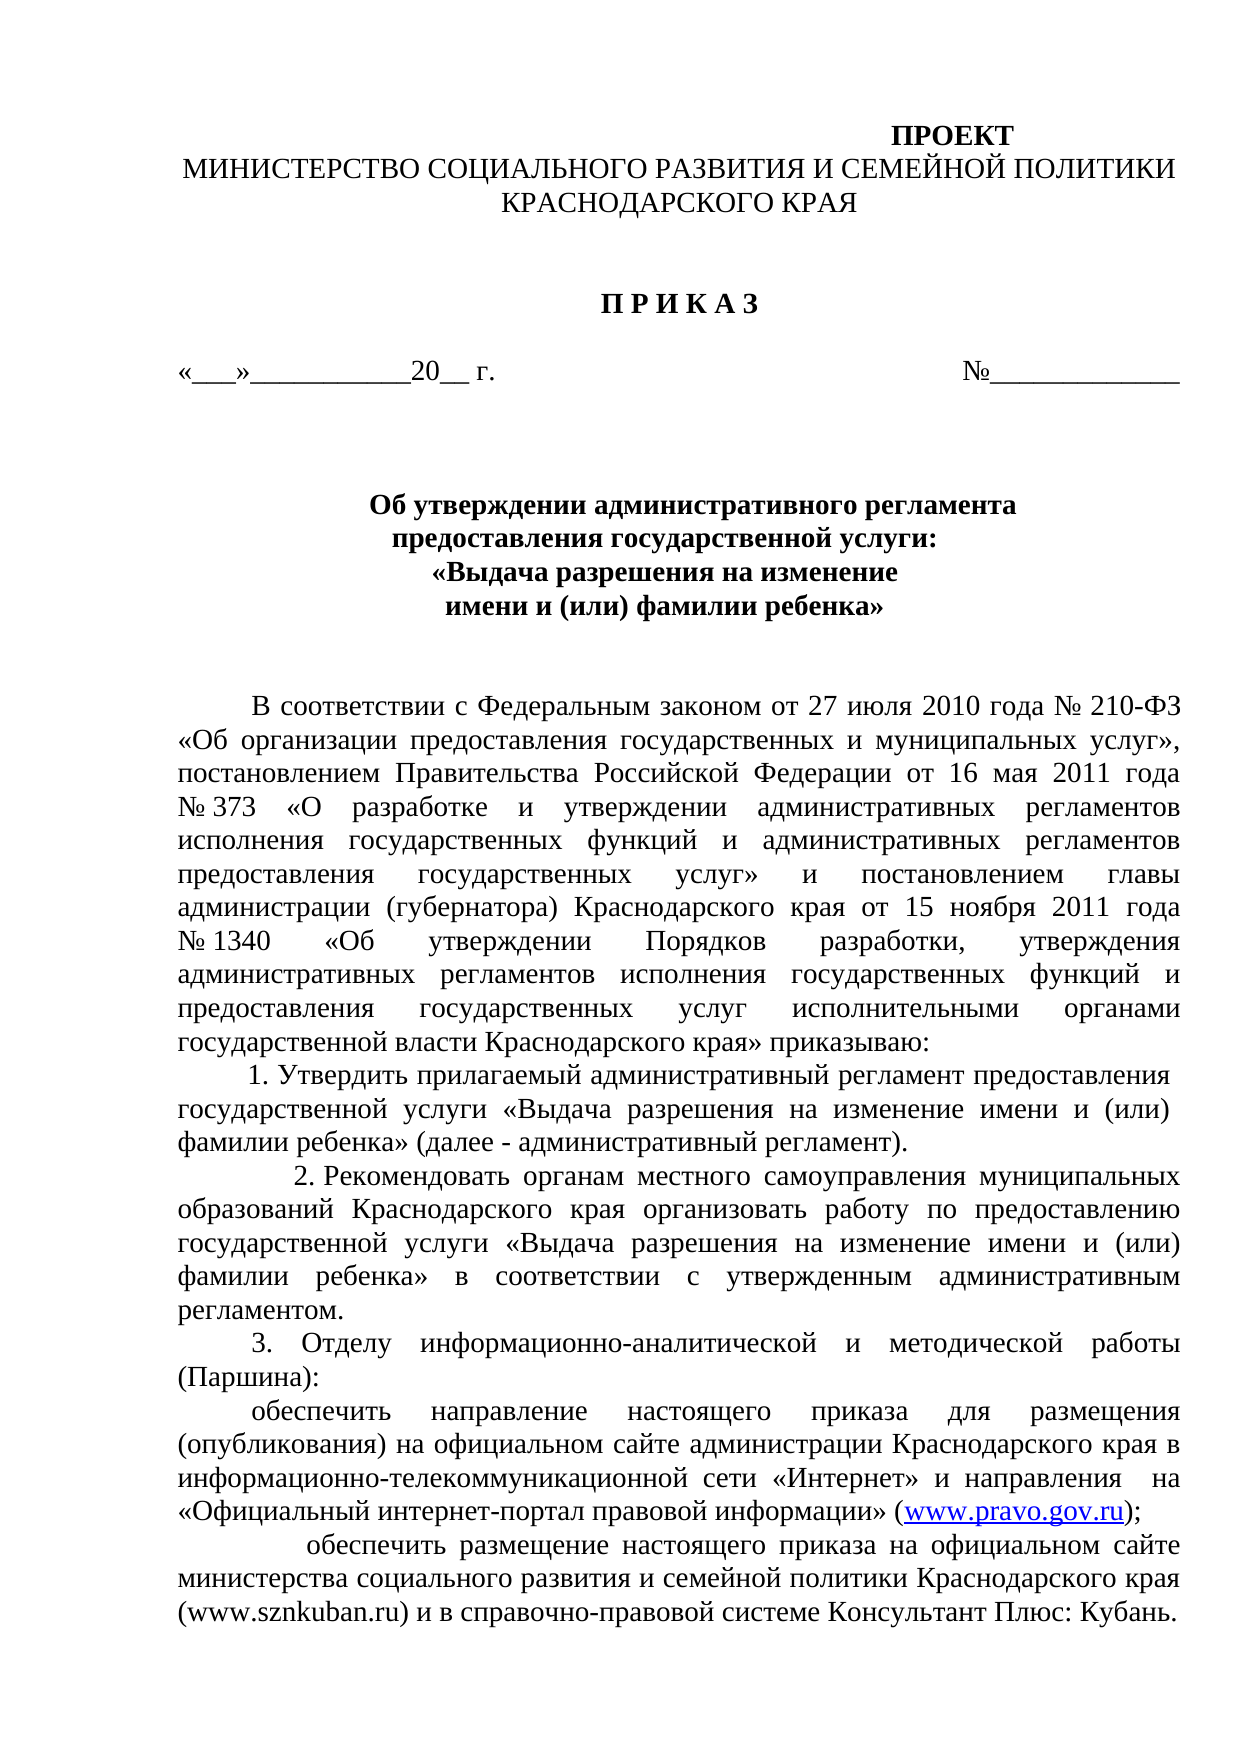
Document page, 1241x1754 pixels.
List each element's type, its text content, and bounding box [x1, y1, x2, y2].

text «___»___________20__ г. №_____________ [177, 353, 1181, 386]
text предоставления государственной услуги: [177, 521, 946, 554]
text обеспечить размещение настоящего приказа на официальном сайте министерства социального развития и семейной политики Краснодарского края (www.sznkuban.ru) и в справочно-правовой системе Консультант Плюс: Кубань. [177, 1527, 1181, 1627]
text обеспечить направление настоящего приказа для размещения (опубликования) на официальном сайте администрации Краснодарского края в информационно-телекоммуникационной сети «Интернет» и направления на «Официальный интернет-портал правовой информации» (www.pravo.gov.ru); [177, 1393, 1181, 1527]
text МИНИСТЕРСТВО СОЦИАЛЬНОГО РАЗВИТИЯ И СЕМЕЙНОЙ ПОЛИТИКИ КРАСНОДАРСКОГО КРАЯ [177, 152, 1181, 219]
text имени и (или) фамилии ребенка» [177, 588, 946, 621]
text 2. Рекомендовать органам местного самоуправления муниципальных образований Краснодарского края организовать работу по предоставлению государственной услуги «Выдача разрешения на изменение имени и (или) фамилии ребенка» в соответствии с утвержденным административным регламентом. [177, 1158, 1181, 1326]
text В соответствии с Федеральным законом от 27 июля 2010 года № 210-ФЗ «Об организации предоставления государственных и муниципальных услуг», постановлением Правительства Российской Федерации от 16 мая 2011 года № 373 «О разработке и утверждении административных регламентов исполнения государственных функций и административных регламентов предоставления государственных услуг» и постановлением главы администрации (губернатора) Краснодарского края от 15 ноября 2011 года № 1340 «Об утверждении Порядков разработки, утверждения административных регламентов исполнения государственных функций и предоставления государственных услуг исполнительными органами государственной власти Краснодарского края» приказываю: [177, 688, 1181, 1057]
text Об утверждении административного регламента [177, 487, 1040, 521]
text П Р И К А З [177, 286, 1181, 319]
text 1. Утвердить прилагаемый административный регламент предоставления государственной услуги «Выдача разрешения на изменение имени и (или) фамилии ребенка» (далее - административный регламент). [177, 1057, 1171, 1158]
text ПРОЕКТ [723, 118, 1181, 152]
text «Выдача разрешения на изменение [177, 554, 946, 588]
text 3. Отделу информационно-аналитической и методической работы (Паршина): [177, 1326, 1181, 1393]
